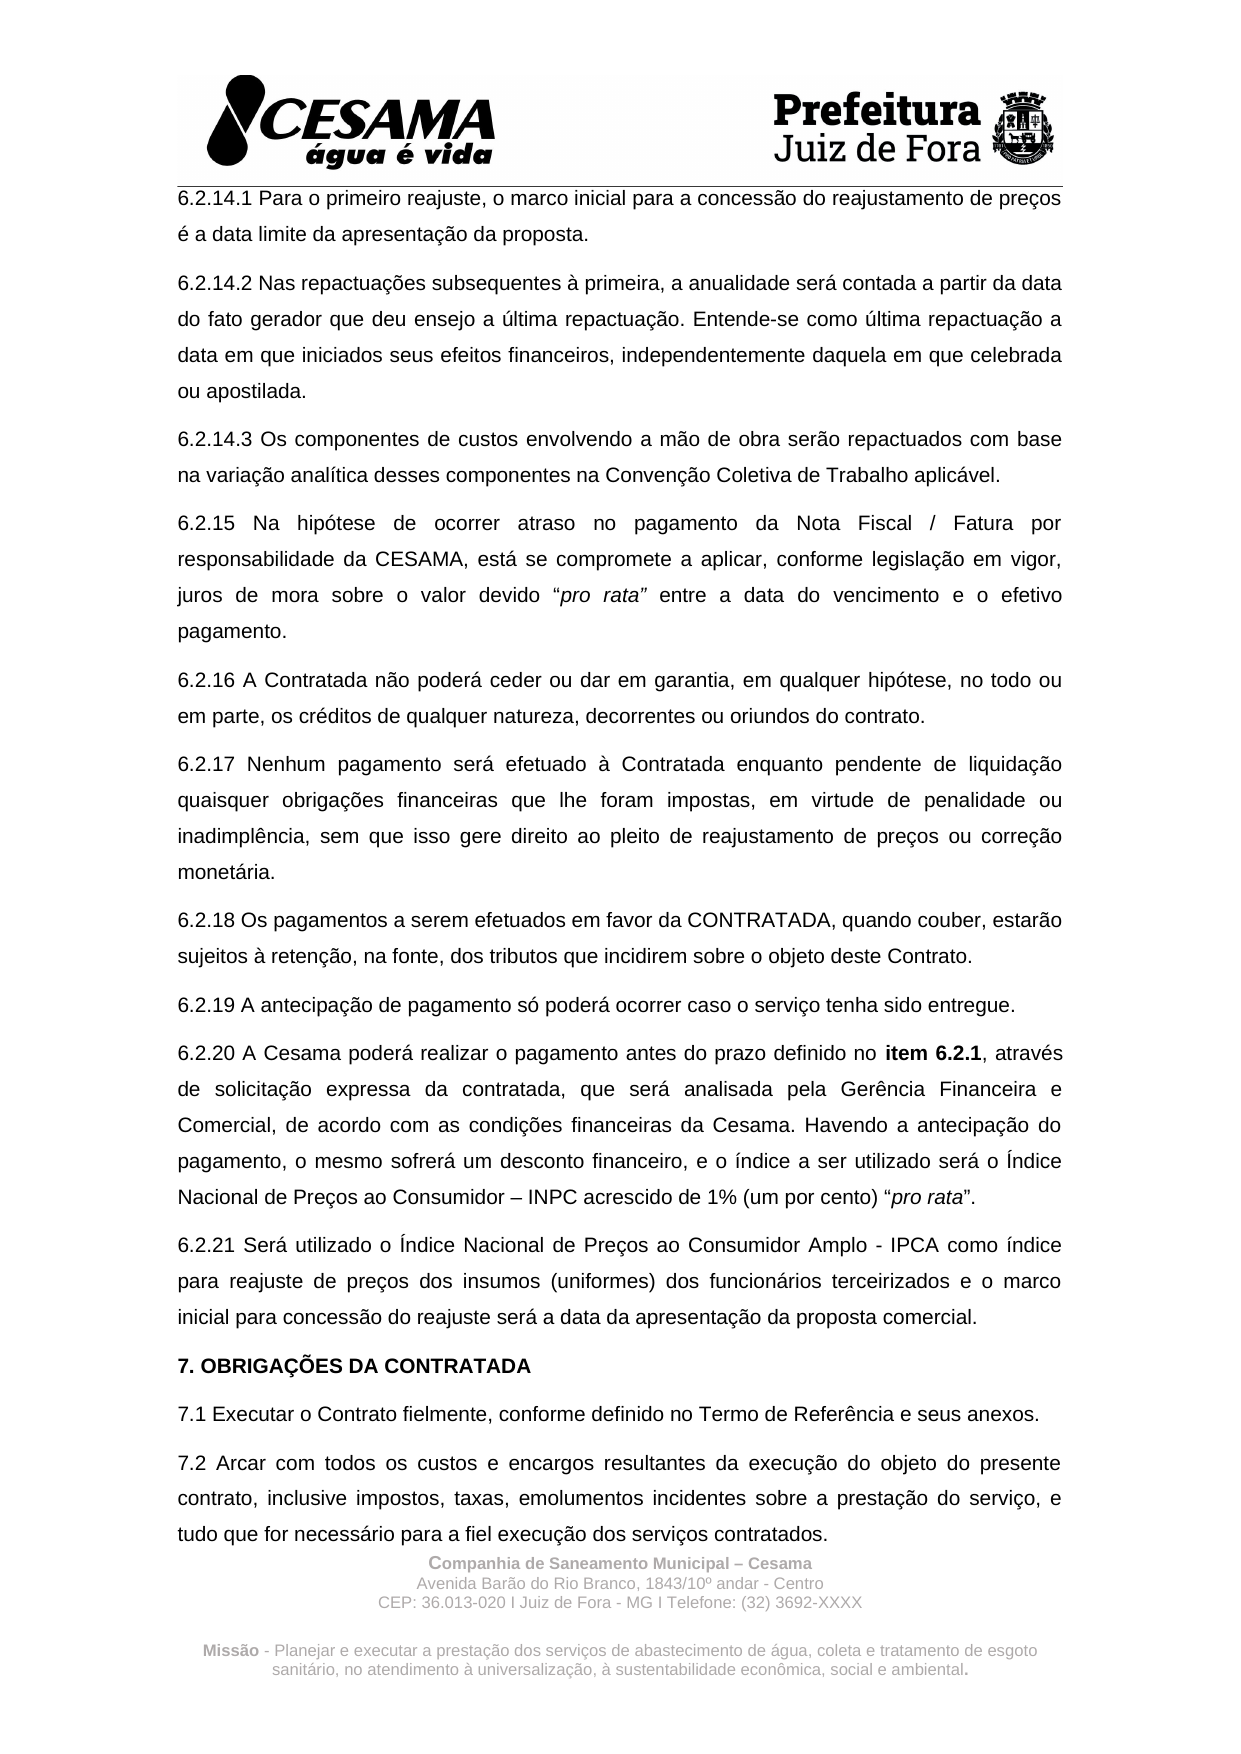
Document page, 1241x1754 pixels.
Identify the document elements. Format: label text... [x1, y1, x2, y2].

text 6.2.21 Será utilizado o Índice Nacional de Preços ao Consumidor Amplo - IPCA como índice para reajuste de preços dos insumos (uniformes) dos funcionários terceirizados e o marco inicial para concessão do reajuste será a data da apresentação da proposta comercial. [177, 1233, 1063, 1329]
text 7.2 Arcar com todos os custos e encargos resultantes da execução do objeto do presente contrato, inclusive impostos, taxas, emolumentos incidentes sobre a prestação do serviço, e tudo que for necessário para a fiel execução dos serviços contratados. [177, 1450, 1063, 1546]
picture [177, 75, 1063, 187]
text 7. OBRIGAÇÕES DA CONTRATADA [177, 1353, 1063, 1377]
text 6.2.16 A Contratada não poderá ceder ou dar em garantia, em qualquer hipótese, no todo ou em parte, os créditos de qualquer natureza, decorrentes ou oriundos do contrato. [177, 667, 1063, 727]
text 6.2.14.1 Para o primeiro reajuste, o marco inicial para a concessão do reajustamento de preços é a data limite da apresentação da proposta. [177, 187, 1063, 246]
text 6.2.18 Os pagamentos a serem efetuados em favor da CONTRATADA, quando couber, estarão sujeitos à retenção, na fonte, dos tributos que incidirem sobre o objeto deste Contrato. [177, 908, 1063, 968]
text 6.2.14.2 Nas repactuações subsequentes à primeira, a anualidade será contada a partir da data do fato gerador que deu ensejo a última repactuação. Entende-se como última repactuação a data em que iniciados seus efeitos financeiros, independentemente daquela em que celebrada ou apostilada. [177, 271, 1063, 402]
text 7.1 Executar o Contrato fielmente, conforme definido no Termo de Referência e seus anexos. [177, 1402, 1063, 1426]
text 6.2.20 A Cesama poderá realizar o pagamento antes do prazo definido no item 6.2.1, através de solicitação expressa da contratada, que será analisada pela Gerência Financeira e Comercial, de acordo com as condições financeiras da Cesama. Havendo a antecipação do pagamento, o mesmo sofrerá um desconto financeiro, e o índice a ser utilizado será o Índice Nacional de Preços ao Consumidor – INPC acrescido de 1% (um por cento) “pro rata”. [177, 1041, 1063, 1209]
text 6.2.15 Na hipótese de ocorrer atraso no pagamento da Nota Fiscal / Fatura por responsabilidade da CESAMA, está se compromete a aplicar, conforme legislação em vigor, juros de mora sobre o valor devido “pro rata” entre a data do vencimento e o efetivo pagamento. [177, 511, 1063, 643]
text 6.2.14.3 Os componentes de custos envolvendo a mão de obra serão repactuados com base na variação analítica desses componentes na Convenção Coletiva de Trabalho aplicável. [177, 427, 1063, 487]
text 6.2.17 Nenhum pagamento será efetuado à Contratada enquanto pendente de liquidação quaisquer obrigações financeiras que lhe foram impostas, em virtude de penalidade ou inadimplência, sem que isso gere direito ao pleito de reajustamento de preços ou correção monetária. [177, 752, 1063, 884]
text 6.2.19 A antecipação de pagamento só poderá ocorrer caso o serviço tenha sido entregue. [177, 992, 1063, 1016]
